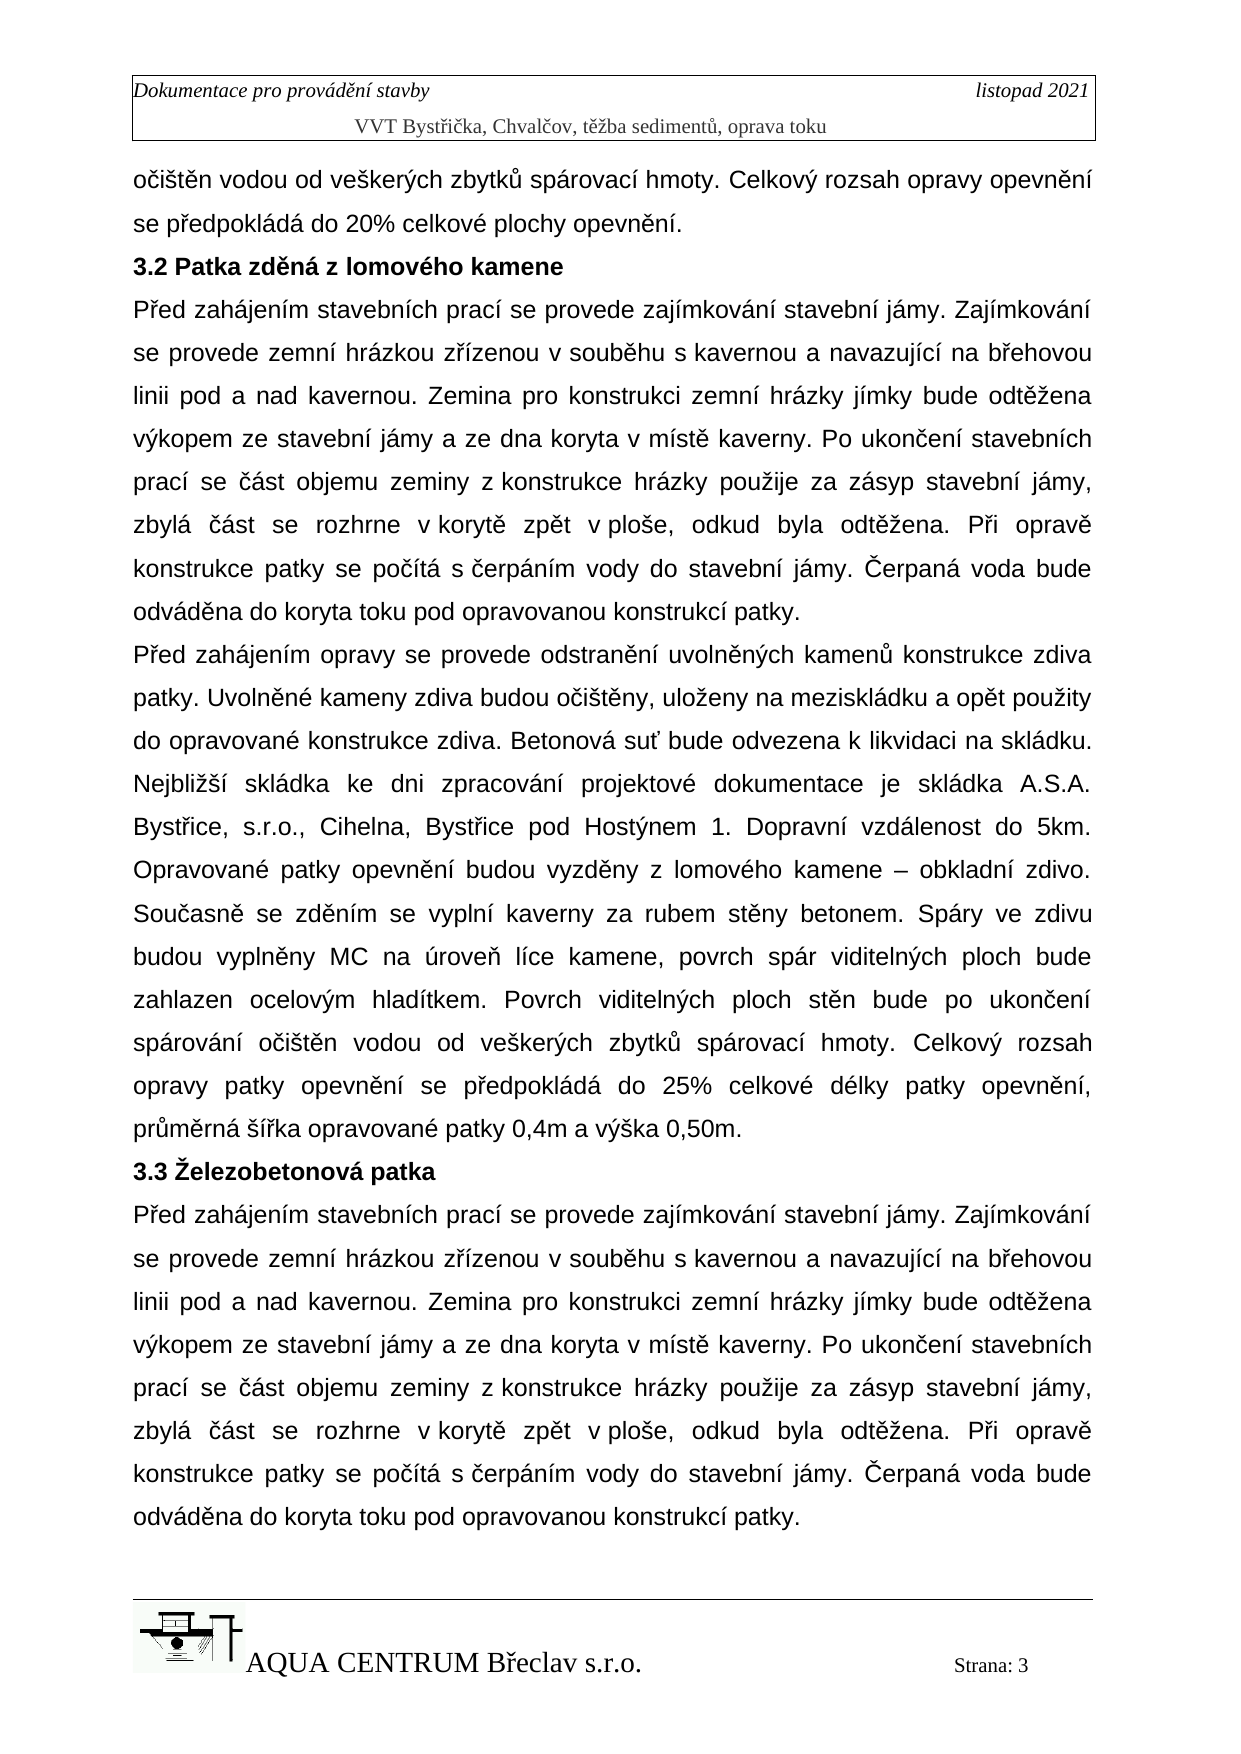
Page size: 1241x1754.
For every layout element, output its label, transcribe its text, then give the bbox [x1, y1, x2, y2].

text 3.2 Patka zděná z lomového kamene [133, 252, 1093, 280]
text Před zahájením opravy se provede odstranění uvolněných kamenů konstrukce zdiva patky. Uvolněné kameny zdiva budou očištěny, uloženy na meziskládku a opět použity do opravované konstrukce zdiva. Betonová suť bude odvezena k likvidaci na skládku. Nejbližší skládka ke dni zpracování projektové dokumentace je skládka A.S.A. Bystřice, s.r.o., Cihelna, Bystřice pod Hostýnem 1. Dopravní vzdálenost do 5km. Opravované patky opevnění budou vyzděny z lomového kamene – obkladní zdivo. Současně se zděním se vyplní kaverny za rubem stěny betonem. Spáry ve zdivu budou vyplněny MC na úroveň líce kamene, povrch spár viditelných ploch bude zahlazen ocelovým hladítkem. Povrch viditelných ploch stěn bude po ukončení spárování očištěn vodou od veškerých zbytků spárovací hmoty. Celkový rozsah opravy patky opevnění se předpokládá do 25% celkové délky patky opevnění, průměrná šířka opravované patky 0,4m a výška 0,50m. [133, 640, 1093, 1143]
text 3.3 Železobetonová patka [133, 1157, 1093, 1186]
text Před zahájením stavebních prací se provede zajímkování stavební jámy. Zajímkování se provede zemní hrázkou zřízenou v souběhu s kavernou a navazující na břehovou linii pod a nad kavernou. Zemina pro konstrukci zemní hrázky jímky bude odtěžena výkopem ze stavební jámy a ze dna koryta v místě kaverny. Po ukončení stavebních prací se část objemu zeminy z konstrukce hrázky použije za zásyp stavební jámy, zbylá část se rozhrne v korytě zpět v ploše, odkud byla odtěžena. Při opravě konstrukce patky se počítá s čerpáním vody do stavební jámy. Čerpaná voda bude odváděna do koryta toku pod opravovanou konstrukcí patky. [133, 1200, 1093, 1531]
picture [132, 1602, 246, 1673]
text Před zahájením stavebních prací se provede zajímkování stavební jámy. Zajímkování se provede zemní hrázkou zřízenou v souběhu s kavernou a navazující na břehovou linii pod a nad kavernou. Zemina pro konstrukci zemní hrázky jímky bude odtěžena výkopem ze stavební jámy a ze dna koryta v místě kaverny. Po ukončení stavebních prací se část objemu zeminy z konstrukce hrázky použije za zásyp stavební jámy, zbylá část se rozhrne v korytě zpět v ploše, odkud byla odtěžena. Při opravě konstrukce patky se počítá s čerpáním vody do stavební jámy. Čerpaná voda bude odváděna do koryta toku pod opravovanou konstrukcí patky. [133, 295, 1093, 625]
